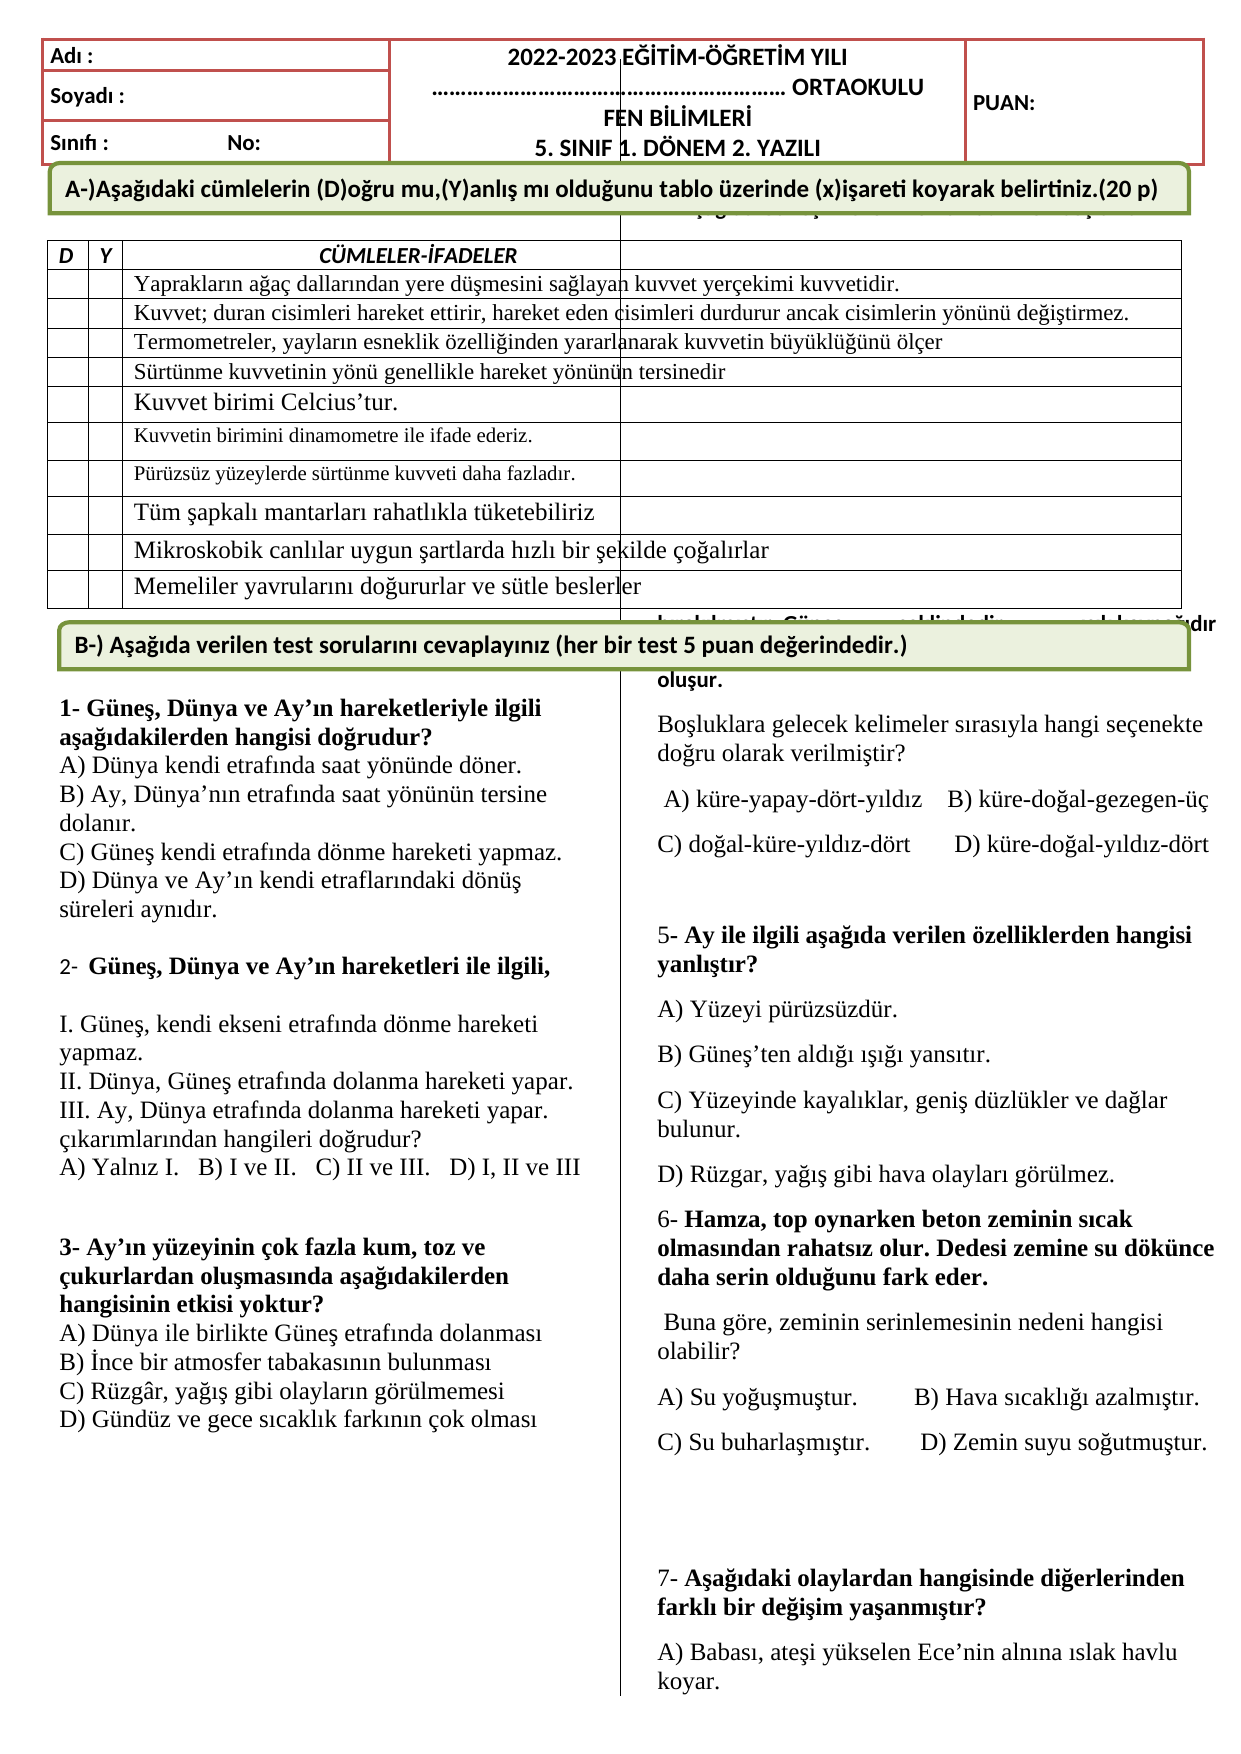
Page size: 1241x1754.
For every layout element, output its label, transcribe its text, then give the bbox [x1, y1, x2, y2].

text A) Dünya kendi etrafında saat yönünde döner. [59, 750, 583, 779]
text Boşluklara gelecek kelimeler sırasıyla hangi seçenekte doğru olarak verilmiştir? [657, 709, 1233, 767]
text C) Yüzeyinde kayalıklar, geniş düzlükler ve dağlar bulunur. [657, 1085, 1233, 1142]
text A) küre-yapay-dört-yıldız B) küre-doğal-gezegen-üç [657, 784, 1233, 812]
text II. Dünya, Güneş etrafında dolanma hareketi yapar. [59, 1066, 583, 1095]
table_cell Kuvvet birimi Celcius’tur. [123, 387, 1181, 422]
text C) Güneş kendi etrafında dönme hareketi yapmaz. [59, 837, 583, 865]
table_cell [89, 358, 122, 386]
text D) Gündüz ve gece sıcaklık farkının çok olması [59, 1404, 583, 1433]
table_cell [89, 270, 122, 298]
text 7- Aşağıdaki olaylardan hangisinde diğerlerinden farklı bir değişim yaşanmıştır? [657, 1563, 1233, 1621]
table_cell Yaprakların ağaç dallarından yere düşmesini sağlayan kuvvet yerçekimi kuvvetidir. [123, 270, 1181, 298]
table_cell [89, 571, 122, 608]
table_cell [48, 461, 88, 496]
text D) Rüzgar, yağış gibi hava olayları görülmez. [657, 1159, 1233, 1188]
text A) Dünya ile birlikte Güneş etrafında dolanması [59, 1318, 583, 1347]
table_header D [48, 241, 88, 269]
table_header 2022-2023 EĞİTİM-ÖĞRETİM YILI …………………………………………………… ORTAOKULU FEN BİLİMLERİ 5. SINIF 1. DÖNEM 2. YAZILI [391, 41, 964, 160]
table_cell [89, 461, 122, 496]
text Buna göre, zeminin serinlemesinin nedeni hangisi olabilir? [657, 1307, 1233, 1365]
text 6- Hamza, top oynarken beton zeminin sıcak olmasından rahatsız olur. Dedesi zemine su dökünce daha serin olduğunu fark eder. [657, 1204, 1233, 1291]
table_cell [89, 387, 122, 422]
table_cell [48, 387, 88, 422]
table_cell Sınıfı : No: [44, 122, 388, 163]
table_cell [89, 423, 122, 460]
table_cell [48, 329, 88, 357]
text C) Rüzgâr, yağış gibi olayların görülmemesi [59, 1376, 583, 1404]
table_header PUAN: [967, 41, 1202, 163]
text 3- Ay’ın yüzeyinin çok fazla kum, toz ve çukurlardan oluşmasında aşağıdakilerden hangisinin etkisi yoktur? [59, 1232, 583, 1318]
text A) Yalnız I. B) I ve II. C) II ve III. D) I, II ve III [59, 1152, 583, 1181]
text D) Dünya ve Ay’ın kendi etraflarındaki dönüş süreleri aynıdır. [59, 865, 583, 923]
table_cell [89, 535, 122, 570]
text 5- Ay ile ilgili aşağıda verilen özelliklerden hangisi yanlıştır? [657, 920, 1233, 977]
text C) doğal-küre-yıldız-dört D) küre-doğal-yıldız-dört [657, 829, 1233, 858]
table_header Adı : [44, 41, 388, 69]
table_cell Kuvvetin birimini dinamometre ile ifade ederiz. [123, 423, 1181, 460]
text 4- Aşağıda Güneş’in özellikleri anlatılırken boşluklar bırakılmıştır. Güneş …….. şeklindedir. ……….. ışık kaynağıdır ve orta büyüklükte bir ……… dır. Toplam ……. tabakadan oluşur. [657, 193, 1233, 693]
text B) Ay, Dünya’nın etrafında saat yönünün tersine dolanır. [59, 779, 583, 837]
text C) Su buharlaşmıştır. D) Zemin suyu soğutmuştur. [657, 1427, 1233, 1456]
table_cell [48, 535, 88, 570]
table_cell [48, 358, 88, 386]
table_cell [48, 497, 88, 534]
text A) Babası, ateşi yükselen Ece’nin alnına ıslak havlu koyar. [657, 1637, 1233, 1695]
text III. Ay, Dünya etrafında dolanma hareketi yapar. çıkarımlarından hangileri doğrudur? [59, 1095, 583, 1152]
table_cell [48, 571, 88, 608]
table_cell [48, 423, 88, 460]
text I. Güneş, kendi ekseni etrafında dönme hareketi yapmaz. [59, 1009, 583, 1066]
table_cell [89, 497, 122, 534]
text B) İnce bir atmosfer tabakasının bulunması [59, 1347, 583, 1376]
table_cell Tüm şapkalı mantarları rahatlıkla tüketebiliriz [123, 497, 1181, 534]
table_cell Termometreler, yayların esneklik özelliğinden yararlanarak kuvvetin büyüklüğünü ölçer [123, 329, 1181, 357]
table_cell [89, 329, 122, 357]
table_cell Pürüzsüz yüzeylerde sürtünme kuvveti daha fazladır. [123, 461, 1181, 496]
table_cell Kuvvet; duran cisimleri hareket ettirir, hareket eden cisimleri durdurur ancak cisimlerin yönünü değiştirmez. [123, 299, 1181, 327]
table_cell Memeliler yavrularını doğururlar ve sütle beslerler [123, 571, 1181, 608]
table_header Y [89, 241, 122, 269]
table_cell [89, 299, 122, 327]
text A) Su yoğuşmuştur. B) Hava sıcaklığı azalmıştır. [657, 1382, 1233, 1410]
table_cell [48, 299, 88, 327]
table_cell [48, 270, 88, 298]
text 1- Güneş, Dünya ve Ay’ın hareketleriyle ilgili aşağıdakilerden hangisi doğrudur? [59, 693, 568, 750]
table_cell Mikroskobik canlılar uygun şartlarda hızlı bir şekilde çoğalırlar [123, 535, 1181, 570]
table_header CÜMLELER-İFADELER [123, 241, 1181, 269]
text 2- Güneş, Dünya ve Ay’ın hareketleri ile ilgili, [59, 951, 583, 980]
table_cell Soyadı : [44, 72, 388, 119]
table_cell Sürtünme kuvvetinin yönü genellikle hareket yönünün tersinedir [123, 358, 1181, 386]
text A) Yüzeyi pürüzsüzdür. [657, 994, 1233, 1023]
text B) Güneş’ten aldığı ışığı yansıtır. [657, 1039, 1233, 1068]
